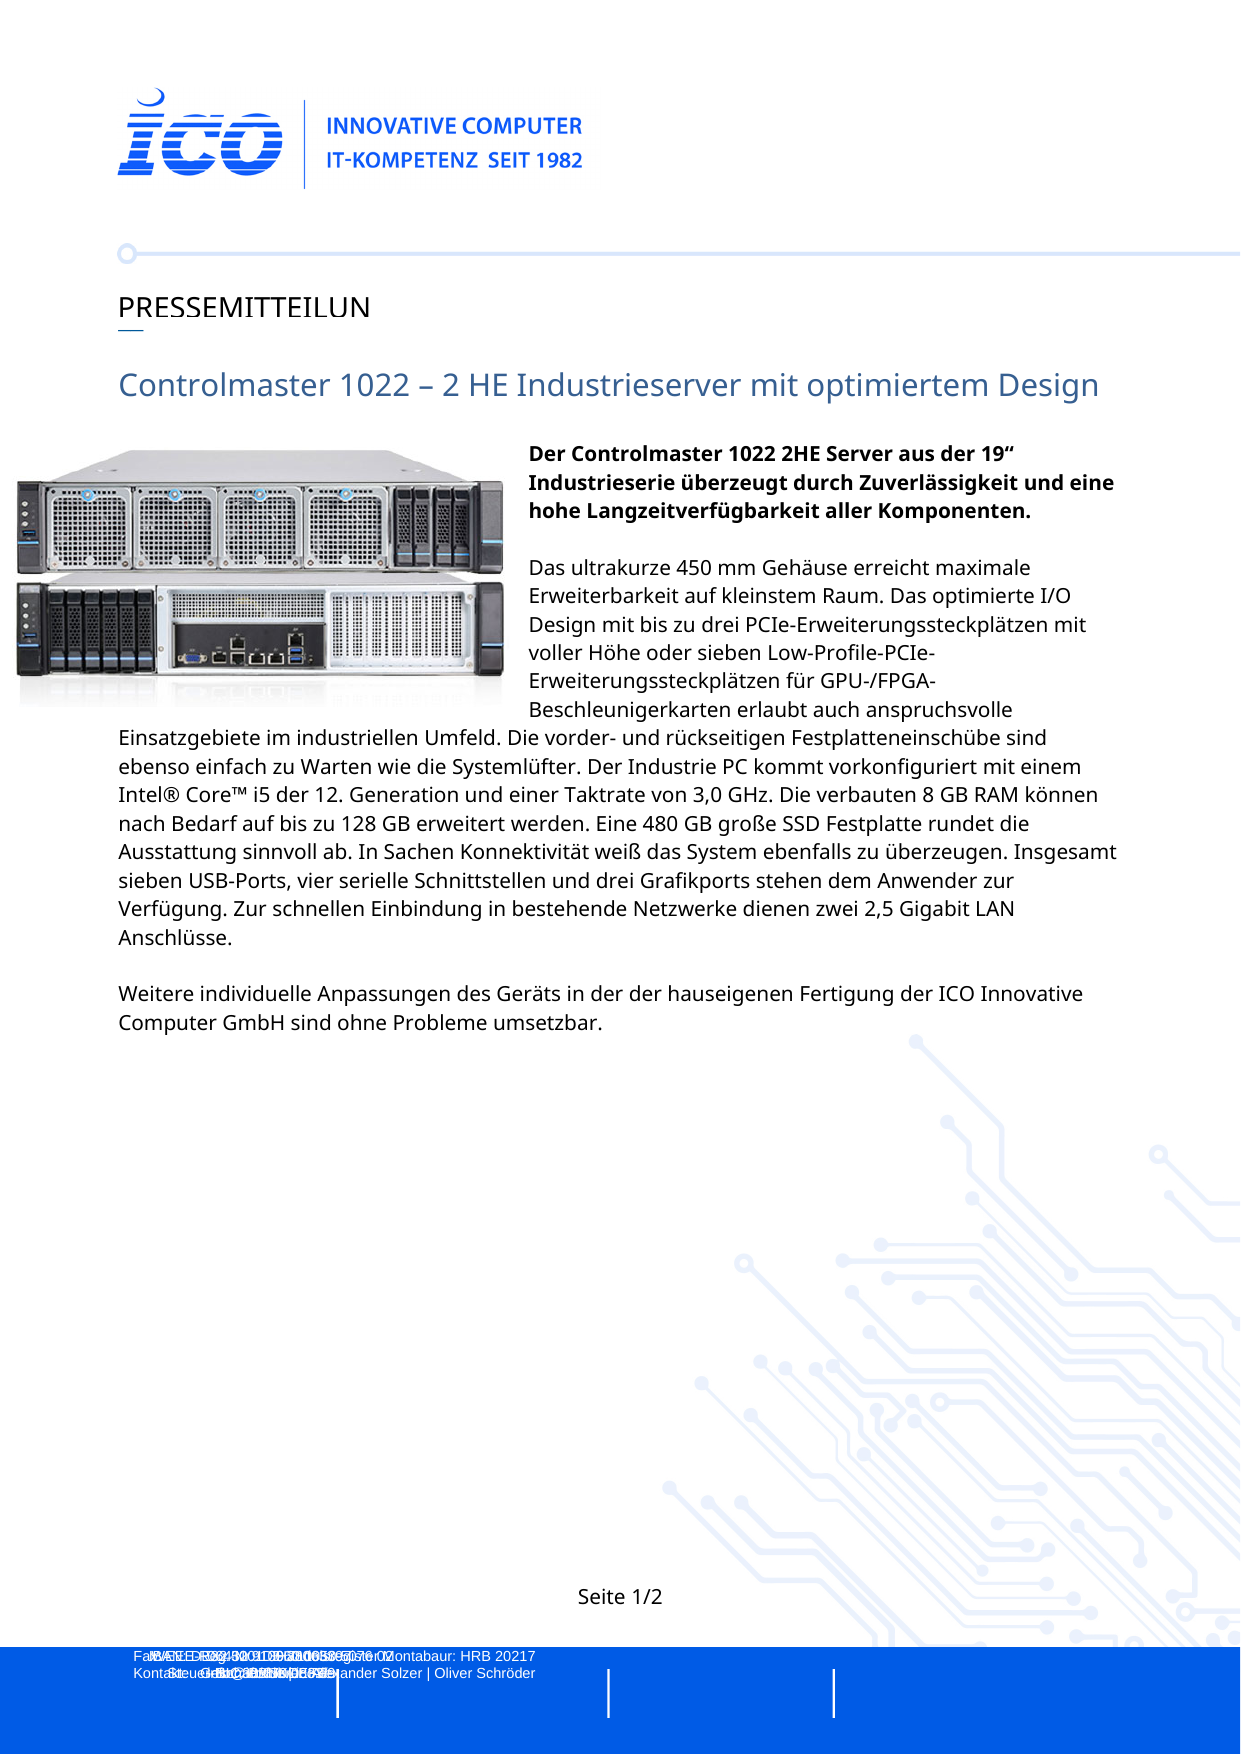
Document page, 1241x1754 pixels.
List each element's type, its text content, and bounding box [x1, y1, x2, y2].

picture [117, 87, 601, 190]
text Controlmaster 1022 – 2 HE Industrieserver mit optimiertem Design [118, 362, 1122, 405]
text Das ultrakurze 450 mm Gehäuse erreicht maximale Erweiterbarkeit auf kleinstem Raum. Das optimierte I/O Design mit bis zu drei PCIe-Erweiterungssteckplätzen mit voller Höhe oder sieben Low-Profile-PCIe-Erweiterungssteckplätzen für GPU-/FPGA-Beschleunigerkarten erlaubt auch anspruchsvolle Einsatzgebiete im industriellen Umfeld. Die vorder- und rückseitigen Festplatteneinschübe sind ebenso einfach zu Warten wie die Systemlüfter. Der Industrie PC kommt vorkonfiguriert mit einem Intel® Core™ i5 der 12. Generation und einer Taktrate von 3,0 GHz. Die verbauten 8 GB RAM können nach Bedarf auf bis zu 128 GB erweitert werden. Eine 480 GB große SSD Festplatte rundet die Ausstattung sinnvoll ab. In Sachen Konnektivität weiß das System ebenfalls zu überzeugen. Insgesamt sieben USB-Ports, vier serielle Schnittstellen und drei Grafikports stehen dem Anwender zur Verfügung. Zur schnellen Einbindung in bestehende Netzwerke dienen zwei 2,5 Gigabit LAN Anschlüsse. [118, 553, 1122, 951]
text Weitere individuelle Anpassungen des Geräts in der der hauseigenen Fertigung der ICO Innovative Computer GmbH sind ohne Probleme umsetzbar. [118, 979, 1122, 1036]
text Der Controlmaster 1022 2HE Server aus der 19“ Industrieserie überzeugt durch Zuverlässigkeit und eine hohe Langzeitverfügbarkeit aller Komponenten. [510, 439, 1122, 524]
picture [0, 1033, 1241, 1754]
picture [111, 243, 1241, 264]
picture [11, 411, 510, 707]
